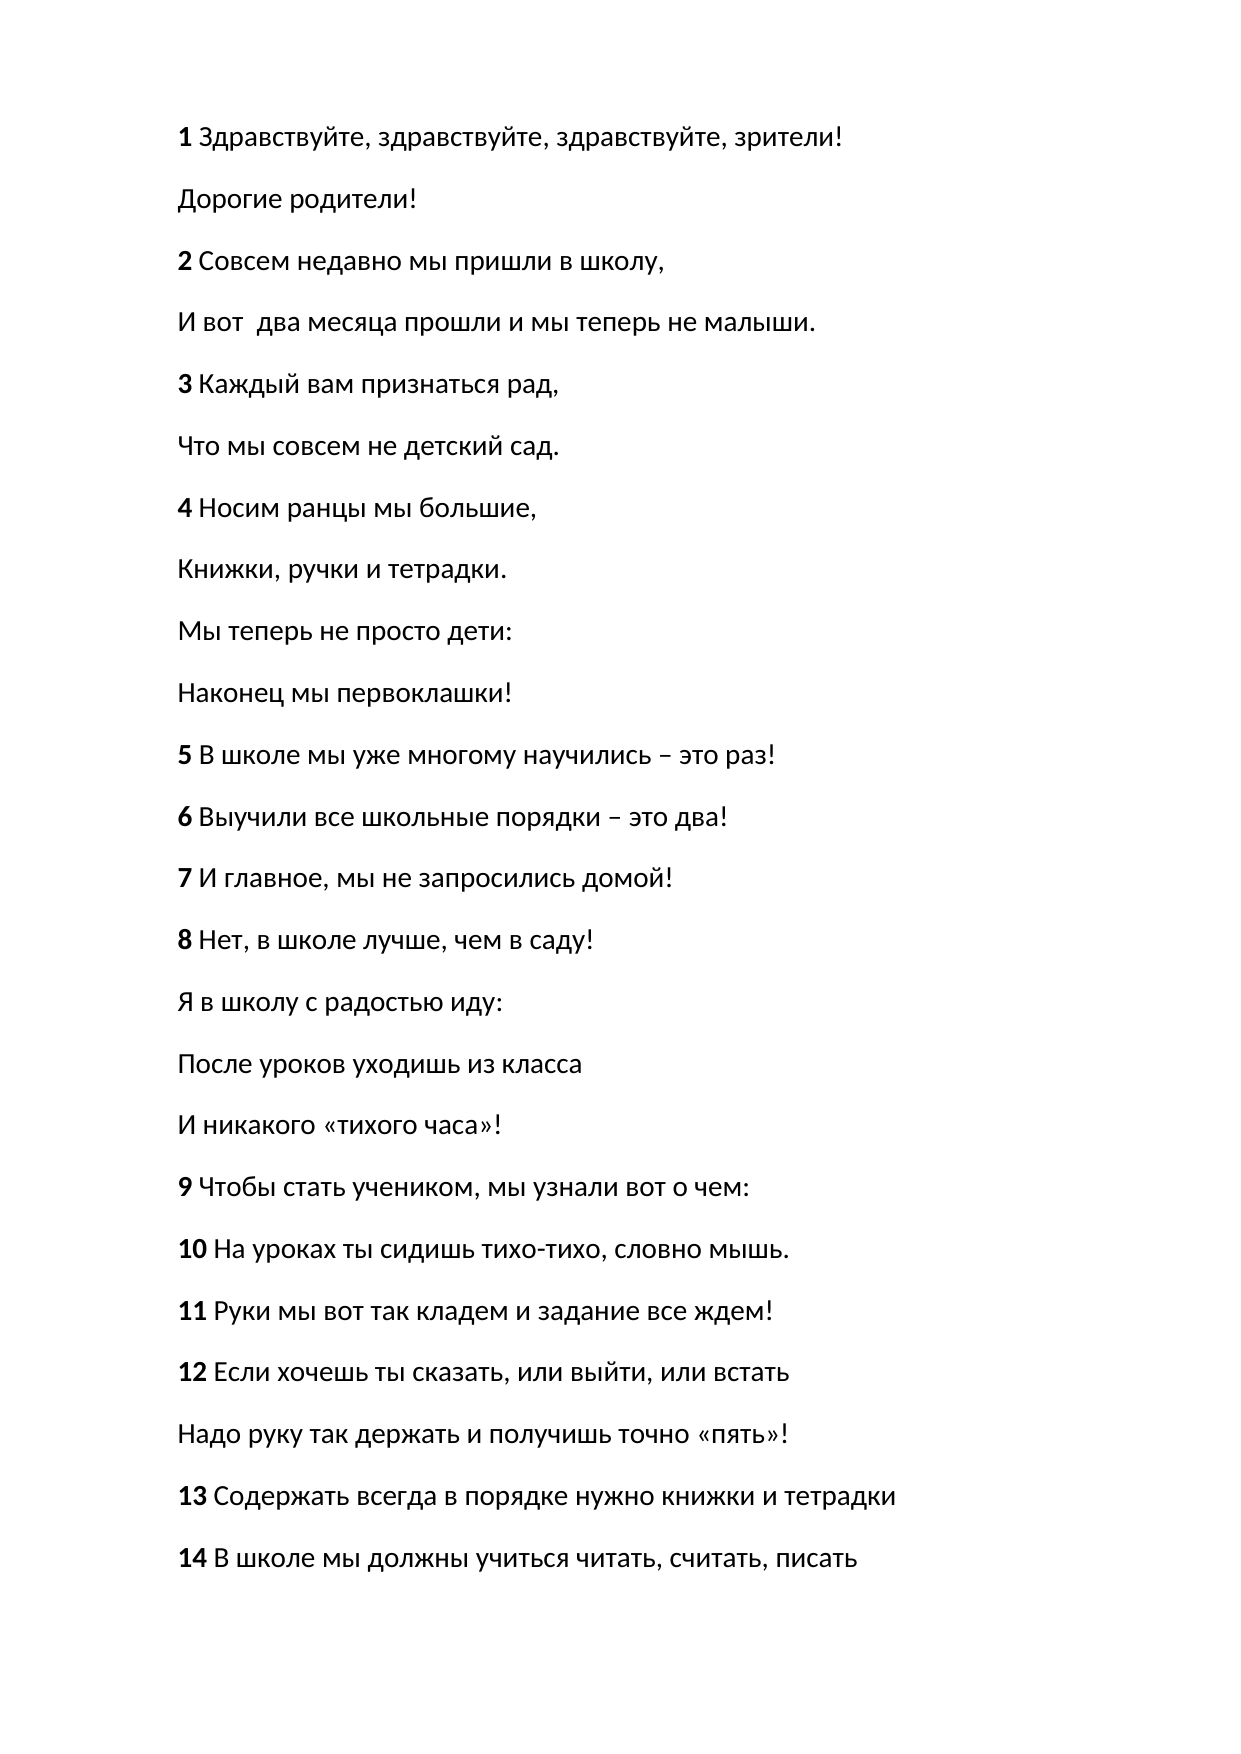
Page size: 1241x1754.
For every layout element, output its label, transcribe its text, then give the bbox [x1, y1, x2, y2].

text 1 Здравствуйте, здравствуйте, здравствуйте, зрители! [177, 118, 1152, 154]
text 9 Чтобы стать учеником, мы узнали вот о чем: [177, 1168, 1152, 1204]
text 14 В школе мы должны учиться читать, считать, писать [177, 1539, 1152, 1574]
text 7 И главное, мы не запросились домой! [177, 859, 1152, 895]
text Книжки, ручки и тетрадки. [177, 551, 1152, 586]
text 4 Носим ранцы мы большие, [177, 489, 1152, 524]
text После уроков уходишь из класса [177, 1045, 1152, 1080]
text 5 В школе мы уже многому научились – это раз! [177, 736, 1152, 771]
text Я в школу с радостью иду: [177, 983, 1152, 1018]
text Надо руку так держать и получишь точно «пять»! [177, 1415, 1152, 1451]
text Что мы совсем не детский сад. [177, 427, 1152, 463]
text 6 Выучили все школьные порядки – это два! [177, 798, 1152, 833]
text 3 Каждый вам признаться рад, [177, 365, 1152, 401]
text И никакого «тихого часа»! [177, 1106, 1152, 1142]
text Дорогие родители! [177, 180, 1152, 216]
text Наконец мы первоклашки! [177, 674, 1152, 710]
text И вот два месяца прошли и мы теперь не малыши. [177, 303, 1152, 339]
text 2 Совсем недавно мы пришли в школу, [177, 242, 1152, 277]
text 12 Если хочешь ты сказать, или выйти, или встать [177, 1353, 1152, 1389]
text 13 Содержать всегда в порядке нужно книжки и тетрадки [177, 1477, 1152, 1513]
text 8 Нет, в школе лучше, чем в саду! [177, 921, 1152, 957]
text 11 Руки мы вот так кладем и задание все ждем! [177, 1292, 1152, 1327]
text Мы теперь не просто дети: [177, 612, 1152, 648]
text 10 На уроках ты сидишь тихо-тихо, словно мышь. [177, 1230, 1152, 1266]
